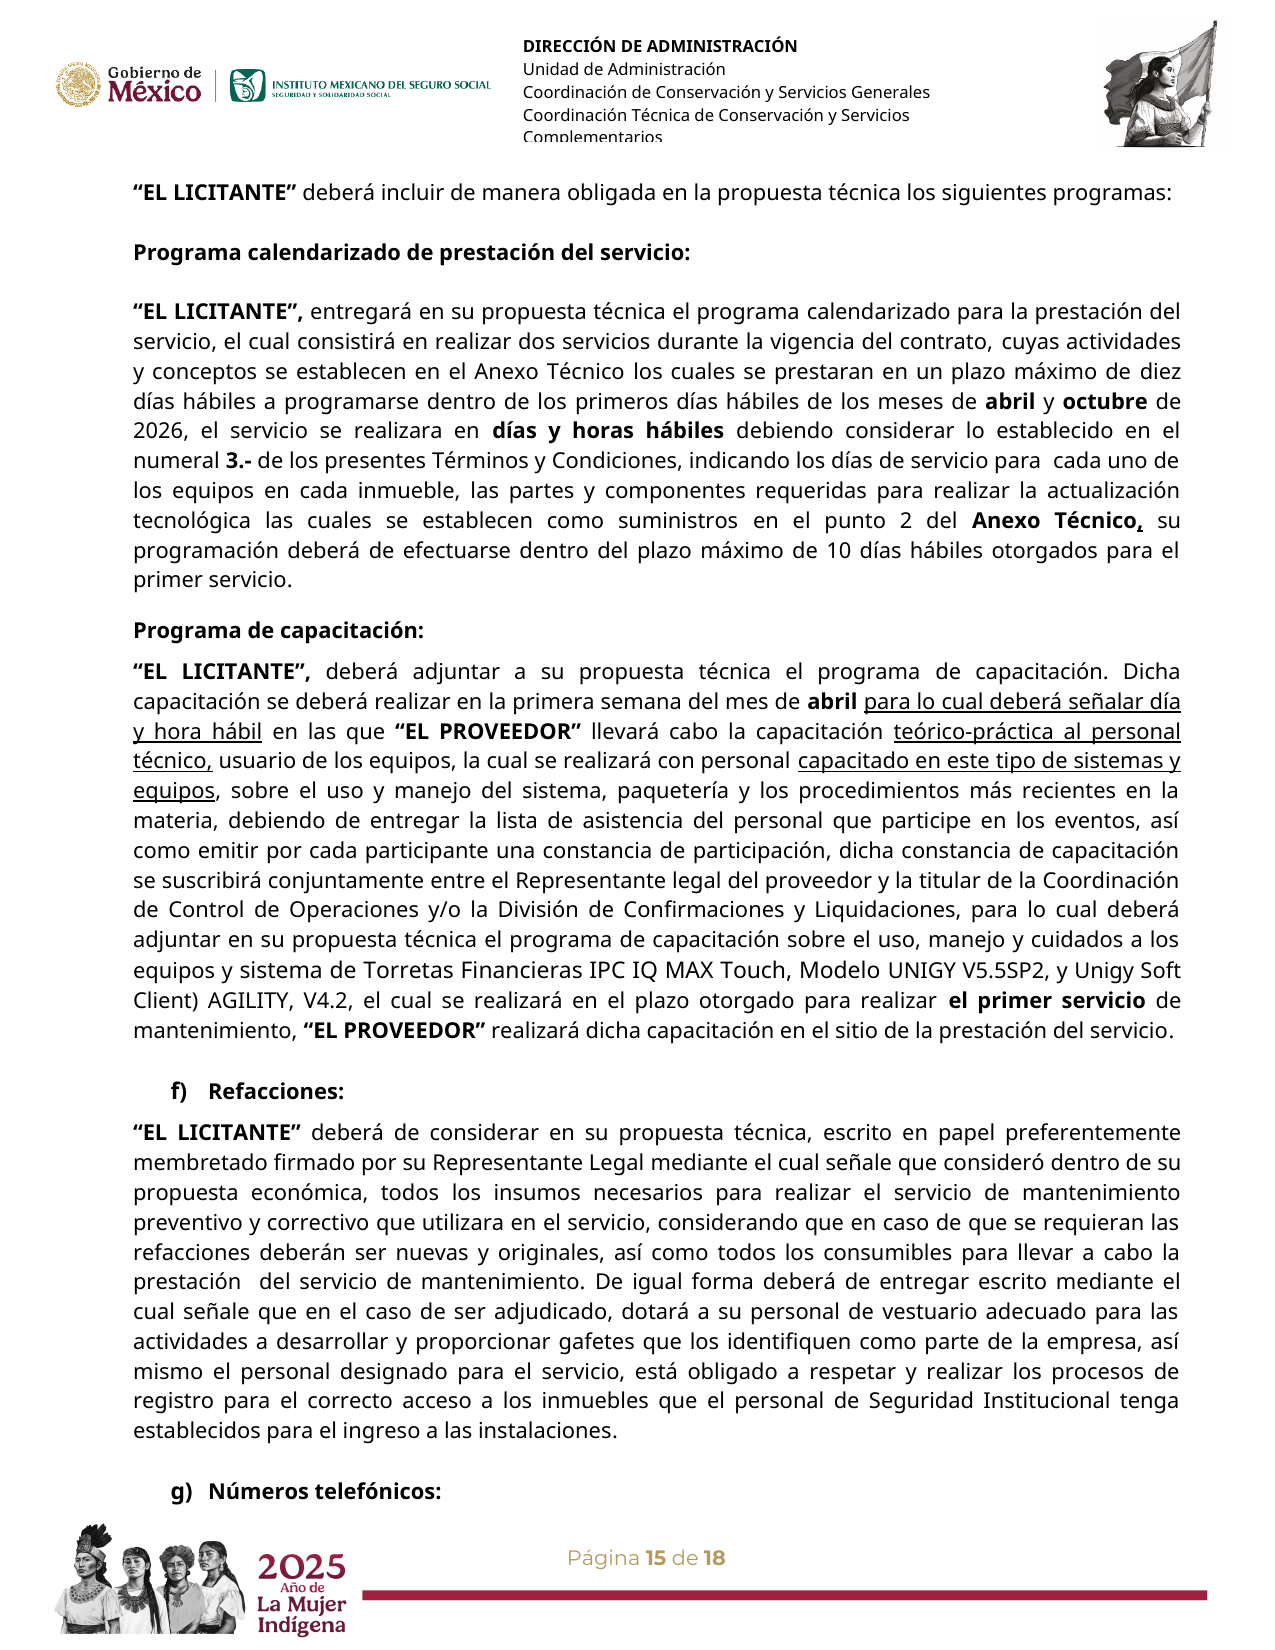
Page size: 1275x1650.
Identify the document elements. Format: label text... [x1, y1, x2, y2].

picture [52, 52, 497, 121]
picture [1098, 13, 1229, 154]
picture [31, 1520, 1258, 1638]
text Programa calendarizado de prestación del servicio: [133, 237, 1181, 266]
list Números telefónicos: [170, 1475, 1181, 1506]
text “EL LICITANTE”, deberá adjuntar a su propuesta técnica el programa de capacitación. Dicha capacitación se deberá realizar en la primera semana del mes de abril para lo cual deberá señalar día y hora hábil en las que “EL PROVEEDOR” llevará cabo la capacitación teórico-práctica al personal técnico, usuario de los equipos, la cual se realizará con personal capacitado en este tipo de sistemas y equipos, sobre el uso y manejo del sistema, paquetería y los procedimientos más recientes en la materia, debiendo de entregar la lista de asistencia del personal que participe en los eventos, así como emitir por cada participante una constancia de participación, dicha constancia de capacitación se suscribirá conjuntamente entre el Representante legal del proveedor y la titular de la Coordinación de Control de Operaciones y/o la División de Confirmaciones y Liquidaciones, para lo cual deberá adjuntar en su propuesta técnica el programa de capacitación sobre el uso, manejo y cuidados a los equipos y sistema de Torretas Financieras IPC IQ MAX Touch, Modelo UNIGY V5.5SP2, y Unigy Soft Client) AGILITY, V4.2, el cual se realizará en el plazo otorgado para realizar el primer servicio de mantenimiento, “EL PROVEEDOR” realizará dicha capacitación en el sitio de la prestación del servicio. [133, 656, 1181, 1045]
text “EL LICITANTE”, entregará en su propuesta técnica el programa calendarizado para la prestación del servicio, el cual consistirá en realizar dos servicios durante la vigencia del contrato, cuyas actividades y conceptos se establecen en el Anexo Técnico los cuales se prestaran en un plazo máximo de diez días hábiles a programarse dentro de los primeros días hábiles de los meses de abril y octubre de 2026, el servicio se realizara en días y horas hábiles debiendo considerar lo establecido en el numeral 3.- de los presentes Términos y Condiciones, indicando los días de servicio para cada uno de los equipos en cada inmueble, las partes y componentes requeridas para realizar la actualización tecnológica las cuales se establecen como suministros en el punto 2 del Anexo Técnico, su programación deberá de efectuarse dentro del plazo máximo de 10 días hábiles otorgados para el primer servicio. [133, 296, 1181, 594]
text Programa de capacitación: [133, 615, 1181, 645]
text “EL LICITANTE” deberá incluir de manera obligada en la propuesta técnica los siguientes programas: [133, 177, 1181, 207]
text “EL LICITANTE” deberá de considerar en su propuesta técnica, escrito en papel preferentemente membretado firmado por su Representante Legal mediante el cual señale que consideró dentro de su propuesta económica, todos los insumos necesarios para realizar el servicio de mantenimiento preventivo y correctivo que utilizara en el servicio, considerando que en caso de que se requieran las refacciones deberán ser nuevas y originales, así como todos los consumibles para llevar a cabo la prestación del servicio de mantenimiento. De igual forma deberá de entregar escrito mediante el cual señale que en el caso de ser adjudicado, dotará a su personal de vestuario adecuado para las actividades a desarrollar y proporcionar gafetes que los identifiquen como parte de la empresa, así mismo el personal designado para el servicio, está obligado a respetar y realizar los procesos de registro para el correcto acceso a los inmuebles que el personal de Seguridad Institucional tenga establecidos para el ingreso a las instalaciones. [133, 1117, 1181, 1445]
list Refacciones: [170, 1075, 1181, 1106]
